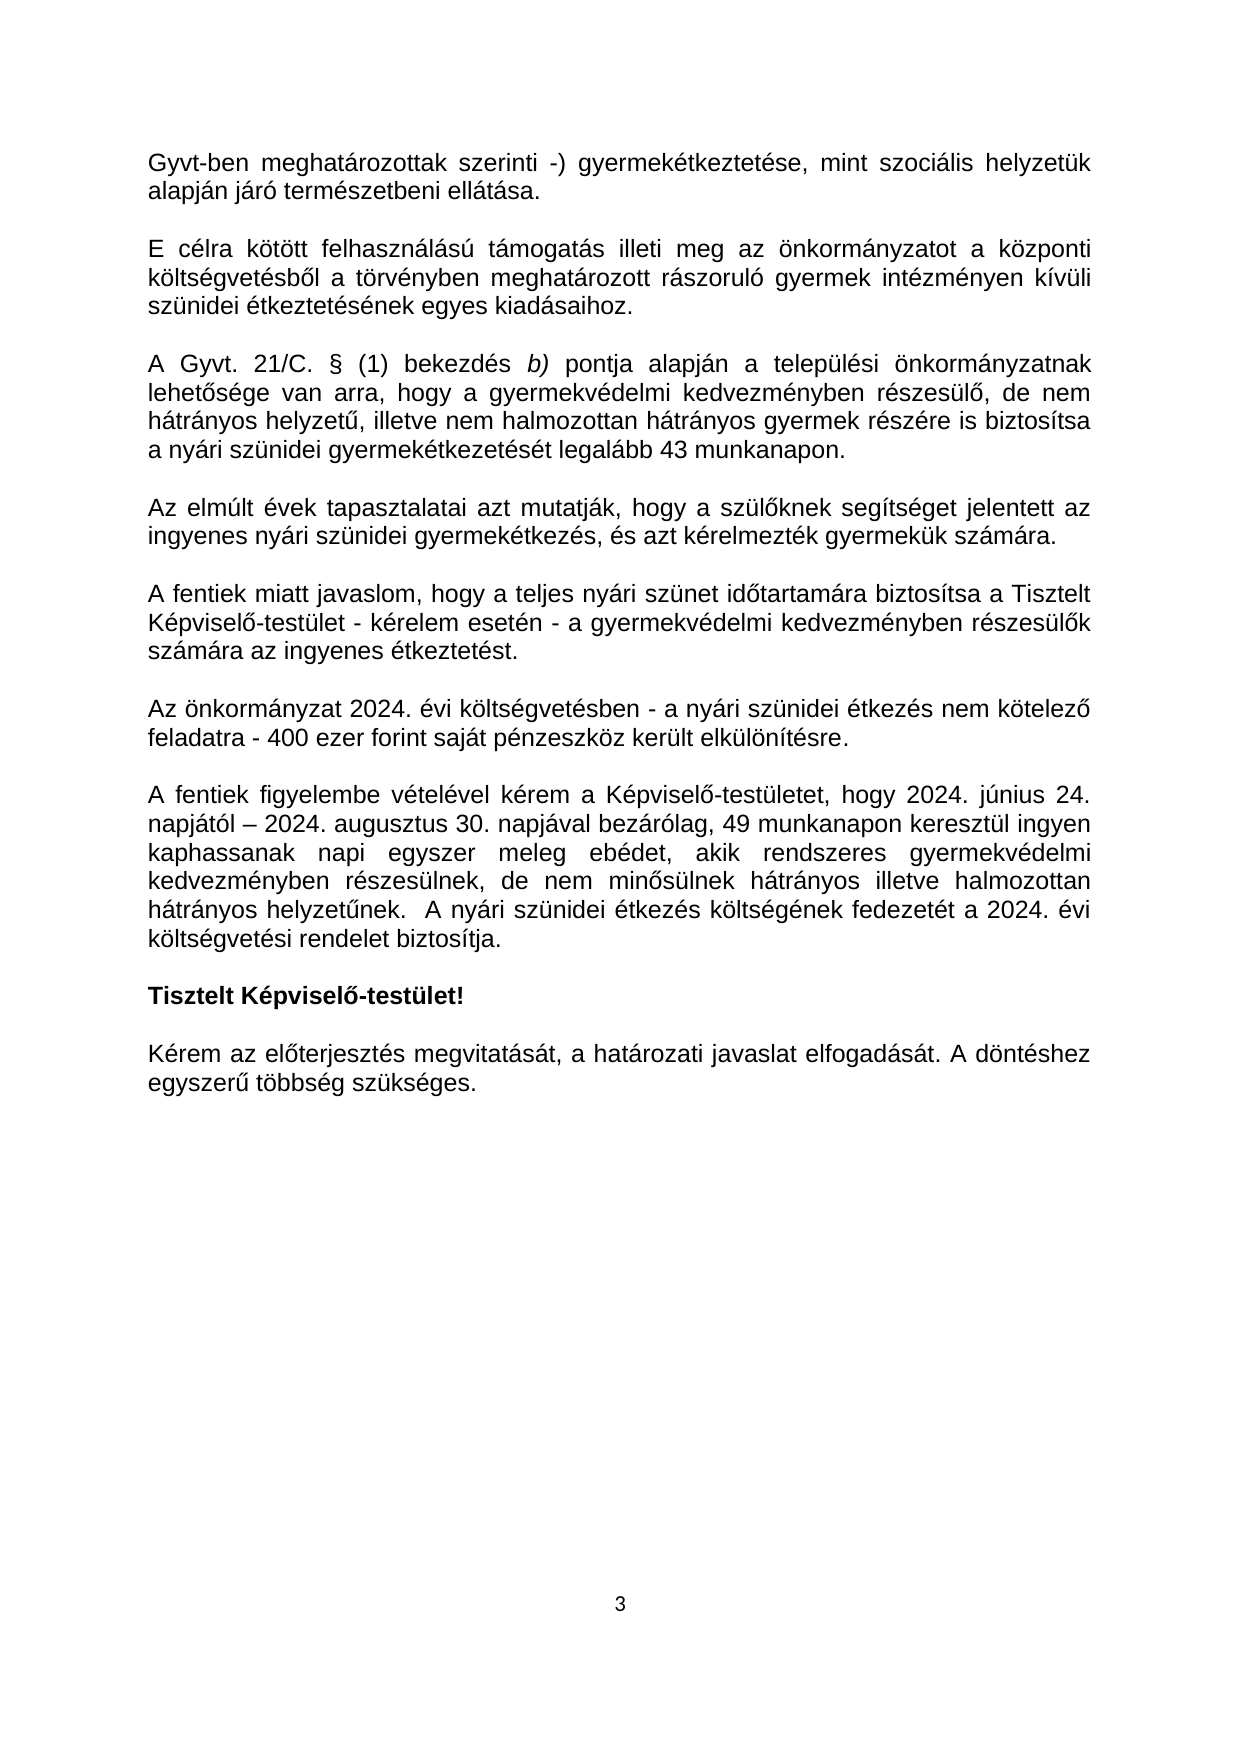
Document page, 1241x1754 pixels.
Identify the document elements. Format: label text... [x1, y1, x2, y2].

text Kérem az előterjesztés megvitatását, a határozati javaslat elfogadását. A döntéshez egyszerű többség szükséges. [148, 1039, 1093, 1096]
text E célra kötött felhasználású támogatás illeti meg az önkormányzatot a központi költségvetésből a törvényben meghatározott rászoruló gyermek intézményen kívüli szünidei étkeztetésének egyes kiadásaihoz. [148, 234, 1093, 320]
text Az önkormányzat 2024. évi költségvetésben - a nyári szünidei étkezés nem kötelező feladatra - 400 ezer forint saját pénzeszköz került elkülönítésre. [148, 694, 1093, 751]
text A Gyvt. 21/C. § (1) bekezdés b) pontja alapján a települési önkormányzatnak lehetősége van arra, hogy a gyermekvédelmi kedvezményben részesülő, de nem hátrányos helyzetű, illetve nem halmozottan hátrányos gyermek részére is biztosítsa a nyári szünidei gyermekétkezetését legalább 43 munkanapon. [148, 349, 1093, 464]
text A fentiek miatt javaslom, hogy a teljes nyári szünet időtartamára biztosítsa a Tisztelt Képviselő-testület - kérelem esetén - a gyermekvédelmi kedvezményben részesülők számára az ingyenes étkeztetést. [148, 579, 1093, 665]
text A fentiek figyelembe vételével kérem a Képviselő-testületet, hogy 2024. június 24. napjától – 2024. augusztus 30. napjával bezárólag, 49 munkanapon keresztül ingyen kaphassanak napi egyszer meleg ebédet, akik rendszeres gyermekvédelmi kedvezményben részesülnek, de nem minősülnek hátrányos illetve halmozottan hátrányos helyzetűnek. A nyári szünidei étkezés költségének fedezetét a 2024. évi költségvetési rendelet biztosítja. [148, 780, 1093, 953]
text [148, 148, 1093, 205]
text Tisztelt Képviselő-testület! [148, 981, 1093, 1010]
text Az elmúlt évek tapasztalatai azt mutatják, hogy a szülőknek segítséget jelentett az ingyenes nyári szünidei gyermekétkezés, és azt kérelmezték gyermekük számára. [148, 493, 1093, 550]
